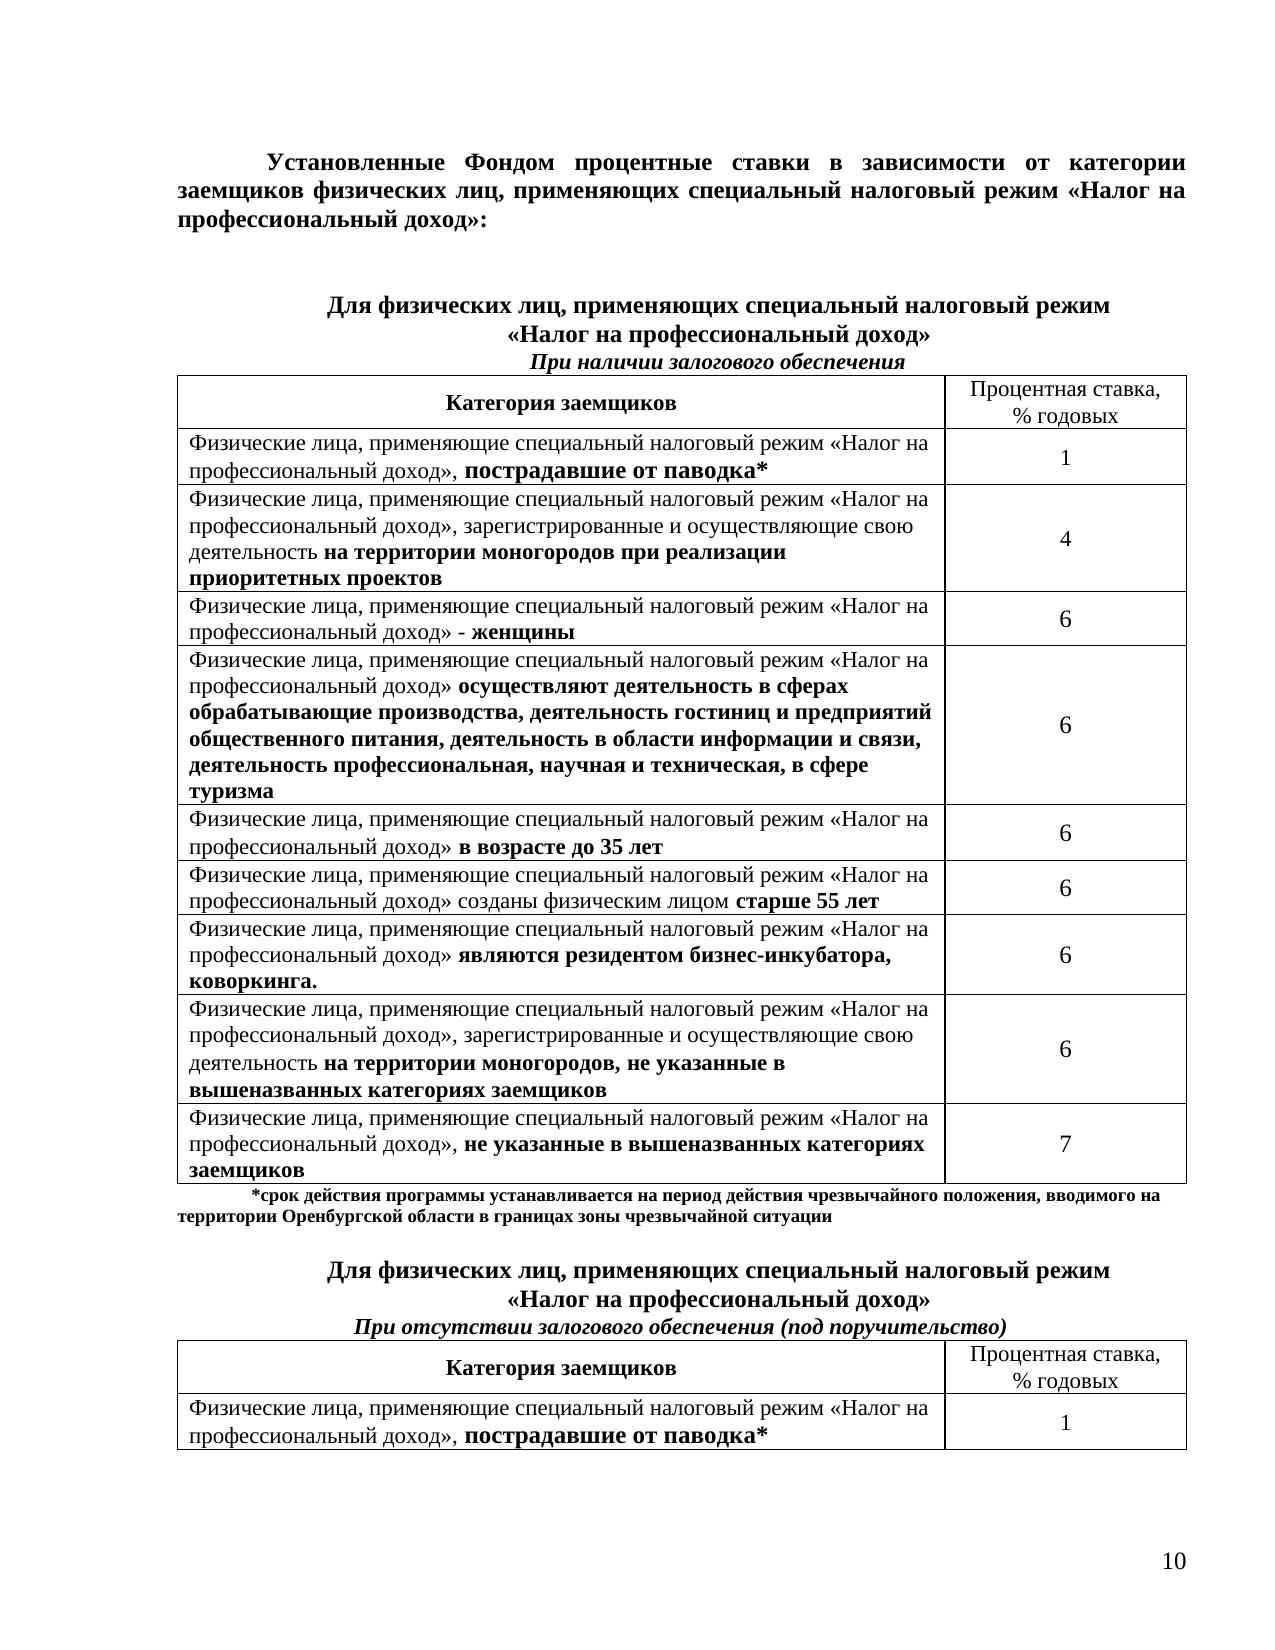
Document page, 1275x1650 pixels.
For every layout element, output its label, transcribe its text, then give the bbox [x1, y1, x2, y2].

table_cell 6 [946, 861, 1186, 914]
text При отсутствии залогового обеспечения (под поручительство) [177, 1313, 1186, 1339]
table_cell Физические лица, применяющие специальный налоговый режим «Налог на профессиональный доход», не указанные в вышеназванных категориях заемщиков [178, 1104, 944, 1183]
table_header Категория заемщиков [178, 376, 944, 428]
text Для физических лиц, применяющих специальный налоговый режим [177, 291, 1186, 319]
table_cell 4 [946, 485, 1186, 591]
text *срок действия программы устанавливается на период действия чрезвычайного положения, вводимого на территории Оренбургской области в границах зоны чрезвычайной ситуации [177, 1184, 1186, 1227]
text Для физических лиц, применяющих специальный налоговый режим [177, 1256, 1186, 1284]
table_cell Физические лица, применяющие специальный налоговый режим «Налог на профессиональный доход», зарегистрированные и осуществляющие свою деятельность на территории моногородов, не указанные в вышеназванных категориях заемщиков [178, 995, 944, 1103]
table_cell Физические лица, применяющие специальный налоговый режим «Налог на профессиональный доход», зарегистрированные и осуществляющие свою деятельность на территории моногородов при реализации приоритетных проектов [178, 485, 944, 591]
table_header Процентная ставка, % годовых [946, 1341, 1186, 1393]
table_cell 7 [946, 1104, 1186, 1183]
table_cell 6 [946, 915, 1186, 994]
table_cell 6 [946, 592, 1186, 644]
table_cell Физические лица, применяющие специальный налоговый режим «Налог на профессиональный доход» - женщины [178, 592, 944, 644]
table_cell Физические лица, применяющие специальный налоговый режим «Налог на профессиональный доход» являются резидентом бизнес-инкубатора, коворкинга. [178, 915, 944, 994]
text «Налог на профессиональный доход» [177, 1284, 1186, 1313]
table_cell 6 [946, 995, 1186, 1103]
table_cell Физические лица, применяющие специальный налоговый режим «Налог на профессиональный доход», пострадавшие от паводка* [178, 429, 944, 484]
table_cell 6 [946, 646, 1186, 804]
table_cell Физические лица, применяющие специальный налоговый режим «Налог на профессиональный доход», пострадавшие от паводка* [178, 1394, 944, 1449]
text «Налог на профессиональный доход» [177, 319, 1186, 348]
table_header Процентная ставка, % годовых [946, 376, 1186, 428]
table_cell 1 [946, 1394, 1186, 1449]
table_cell Физические лица, применяющие специальный налоговый режим «Налог на профессиональный доход» осуществляют деятельность в сферах обрабатывающие производства, деятельность гостиниц и предприятий общественного питания, деятельность в области информации и связи, деятельность профессиональная, научная и техническая, в сфере туризма [178, 646, 944, 804]
table_cell Физические лица, применяющие специальный налоговый режим «Налог на профессиональный доход» в возрасте до 35 лет [178, 805, 944, 860]
table_cell Физические лица, применяющие специальный налоговый режим «Налог на профессиональный доход» созданы физическим лицом старше 55 лет [178, 861, 944, 914]
text Установленные Фондом процентные ставки в зависимости от категории заемщиков физических лиц, применяющих специальный налоговый режим «Налог на профессиональный доход»: [177, 147, 1186, 233]
table_header Категория заемщиков [178, 1341, 944, 1393]
table_cell 1 [946, 429, 1186, 484]
table_cell 6 [946, 805, 1186, 860]
text При наличии залогового обеспечения [177, 348, 1186, 374]
